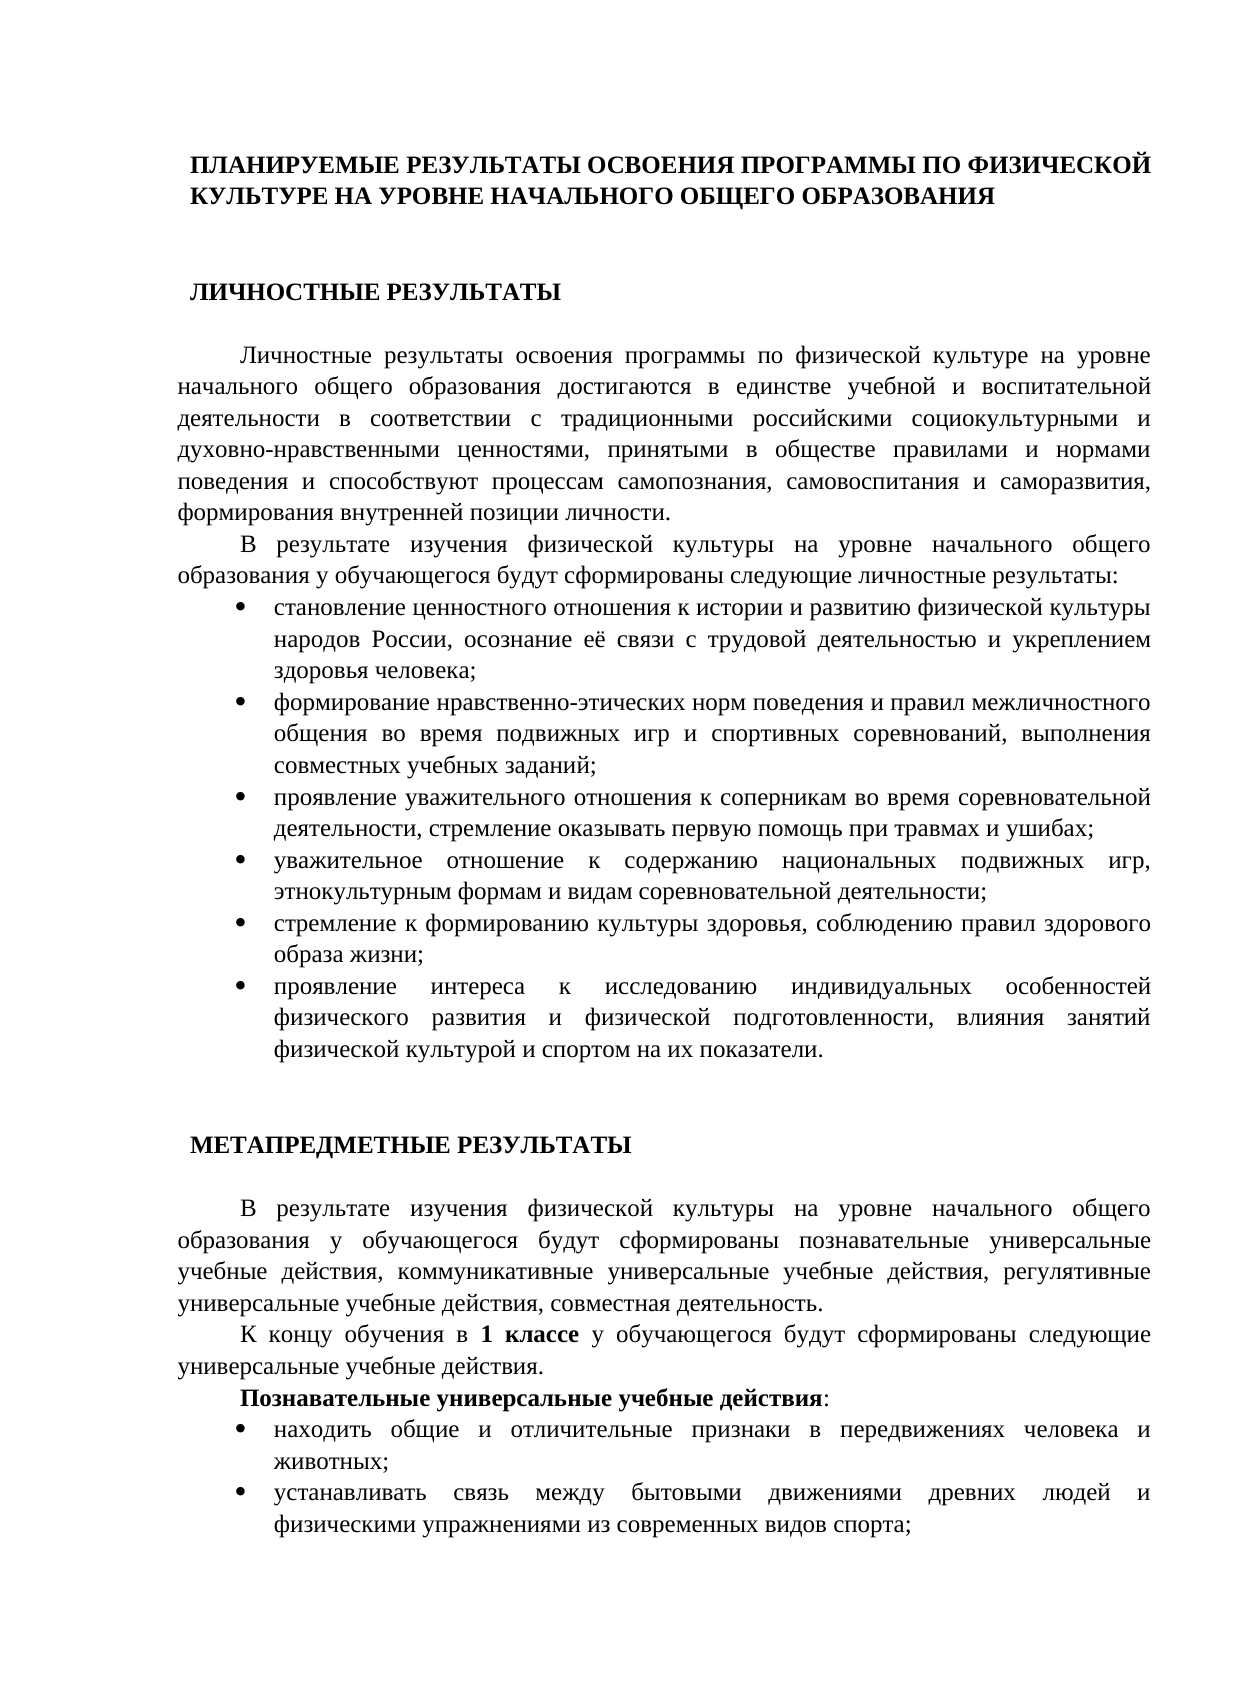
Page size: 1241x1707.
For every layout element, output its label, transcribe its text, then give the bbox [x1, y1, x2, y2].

text В результате изучения физической культуры на уровне начального общего образования у обучающегося будут сформированы познавательные универсальные учебные действия, коммуникативные универсальные учебные действия, регулятивные универсальные учебные действия, совместная деятельность. [177, 1193, 1152, 1317]
list стремление к формированию культуры здоровья, соблюдению правил здорового образа жизни; [236, 908, 1152, 968]
text ПЛАНИРУЕМЫЕ РЕЗУЛЬТАТЫ ОСВОЕНИЯ ПРОГРАММЫ ПО ФИЗИЧЕСКОЙ КУЛЬТУРЕ НА УРОВНЕ НАЧАЛЬНОГО ОБЩЕГО ОБРАЗОВАНИЯ [190, 150, 1152, 210]
text Познавательные универсальные учебные действия: [177, 1383, 1152, 1411]
list формирование нравственно-этических норм поведения и правил межличностного общения во время подвижных игр и спортивных соревнований, выполнения совместных учебных заданий; [236, 687, 1152, 779]
text МЕТАПРЕДМЕТНЫЕ РЕЗУЛЬТАТЫ [190, 1130, 1152, 1159]
text ЛИЧНОСТНЫЕ РЕЗУЛЬТАТЫ [190, 277, 1152, 305]
list устанавливать связь между бытовыми движениями древних людей и физическими упражнениями из современных видов спорта; [236, 1477, 1152, 1538]
list уважительное отношение к содержанию национальных подвижных игр, этнокультурным формам и видам соревновательной деятельности; [236, 845, 1152, 905]
text Личностные результаты освоения программы по физической культуре на уровне начального общего образования достигаются в единстве учебной и воспитательной деятельности в соответствии с традиционными российскими социокультурными и духовно-нравственными ценностями, принятыми в обществе правилами и нормами поведения и способствуют процессам самопознания, самовоспитания и саморазвития, формирования внутренней позиции личности. [177, 340, 1152, 526]
list проявление интереса к исследованию индивидуальных особенностей физического развития и физической подготовленности, влияния занятий физической культурой и спортом на их показатели. [236, 971, 1152, 1063]
list проявление уважительного отношения к соперникам во время соревновательной деятельности, стремление оказывать первую помощь при травмах и ушибах; [236, 782, 1152, 842]
text В результате изучения физической культуры на уровне начального общего образования у обучающегося будут сформированы следующие личностные результаты: [177, 529, 1152, 589]
list находить общие и отличительные признаки в передвижениях человека и животных; [236, 1414, 1152, 1474]
text К концу обучения в 1 классе у обучающегося будут сформированы следующие универсальные учебные действия. [177, 1319, 1152, 1380]
list становление ценностного отношения к истории и развитию физической культуры народов России, осознание её связи с трудовой деятельностью и укреплением здоровья человека; [236, 592, 1152, 684]
